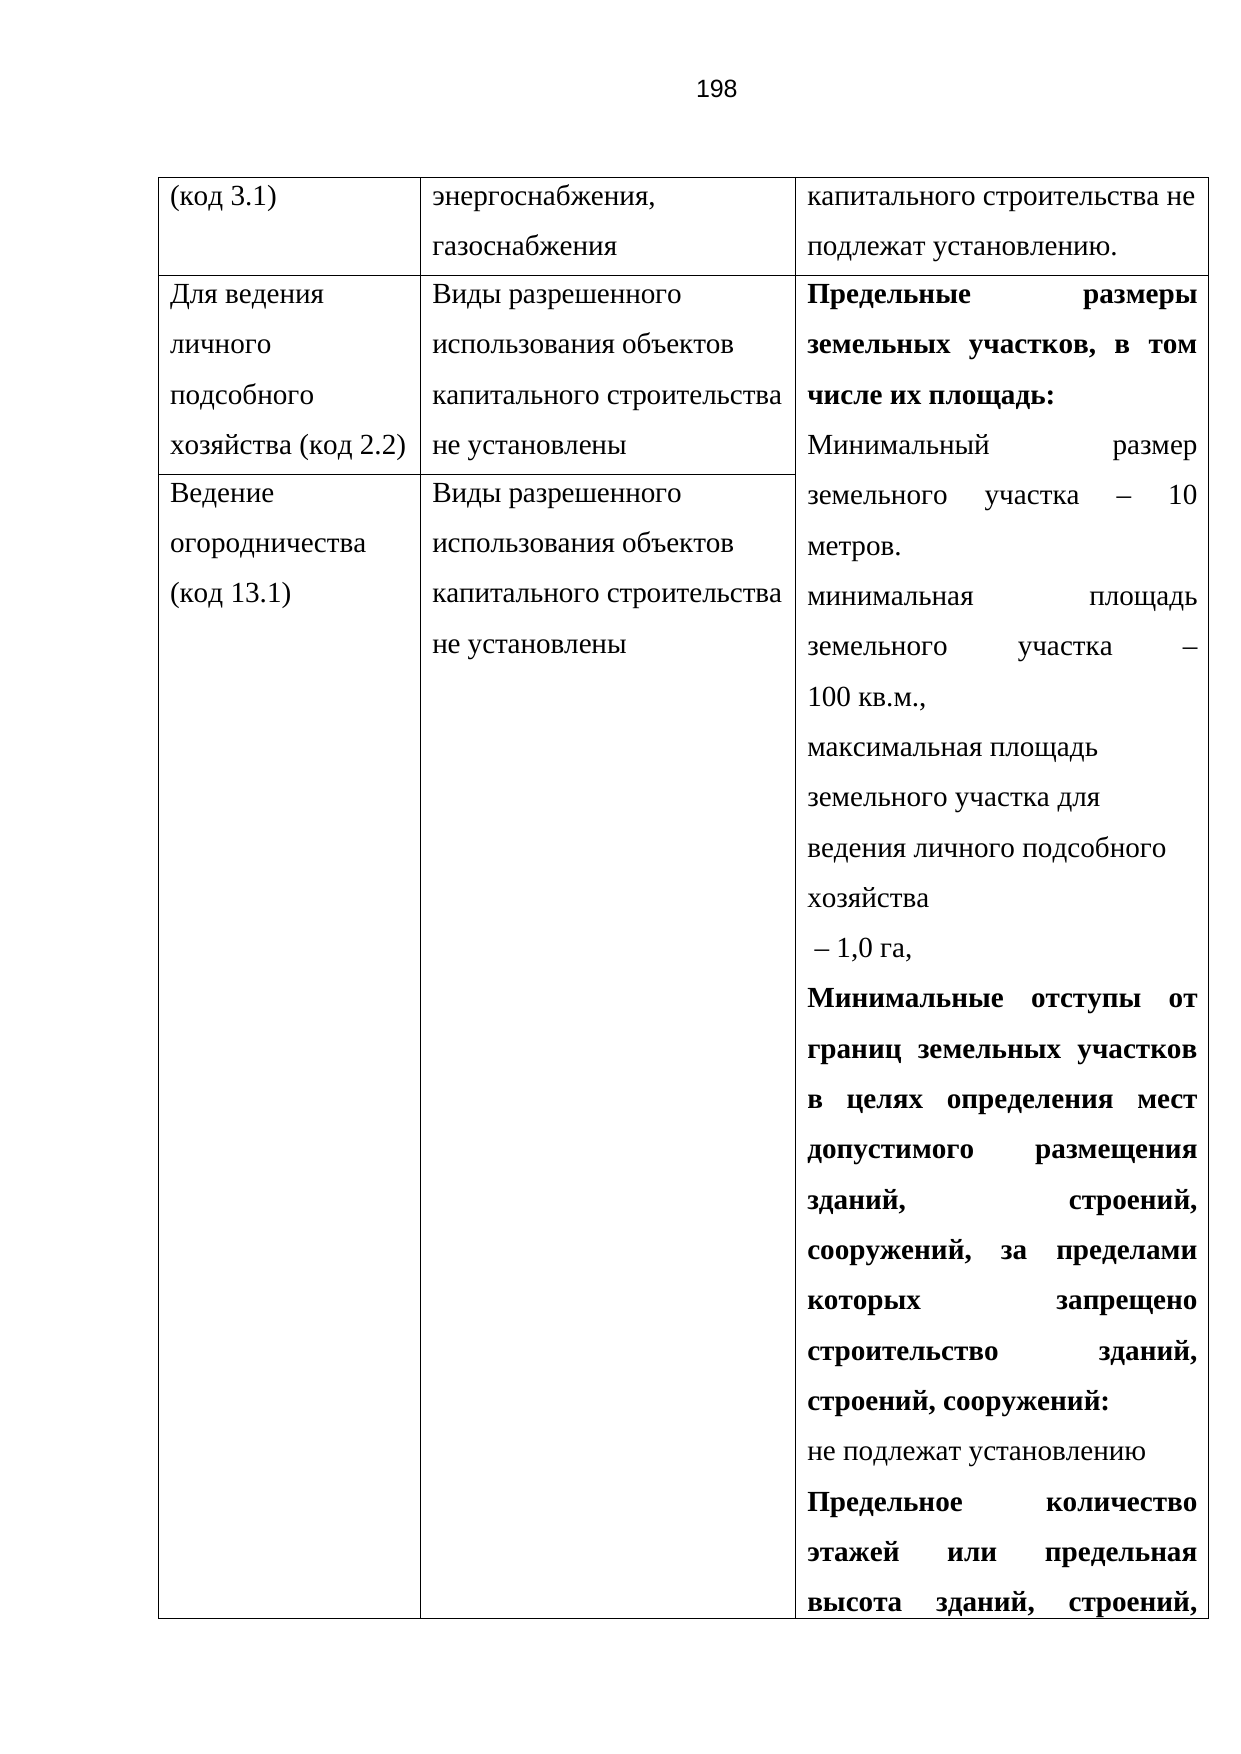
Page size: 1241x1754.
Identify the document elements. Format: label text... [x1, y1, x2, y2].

table_cell Предельные размеры земельных участков, в том числе их площадь: Минимальный размер земельного участка – 10 метров. минимальная площадь земельного участка – 100 кв.м., максимальная площадь земельного участка для ведения личного подсобного хозяйства – , Минимальные отступы от границ земельных участков в целях определения мест допустимого размещения зданий, строений, сооружений, за пределами которых запрещено строительство зданий, строений, сооружений: не подлежат установлению Предельное количество этажей или предельная высота зданий, строений, сооружений не подлежат установлению Максимальный процент застройки в границах земельного участка не подлежит установлению [796, 276, 1208, 1618]
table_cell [421, 276, 795, 474]
table_cell Трансформатор; Линейные объекты водоснабжения, энергоснабжения, газоснабжения [421, 178, 795, 275]
table_cell Для ведения личного подсобного хозяйства (код 2.2) [159, 276, 420, 474]
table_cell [421, 475, 795, 1618]
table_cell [159, 475, 420, 1618]
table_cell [159, 178, 420, 275]
